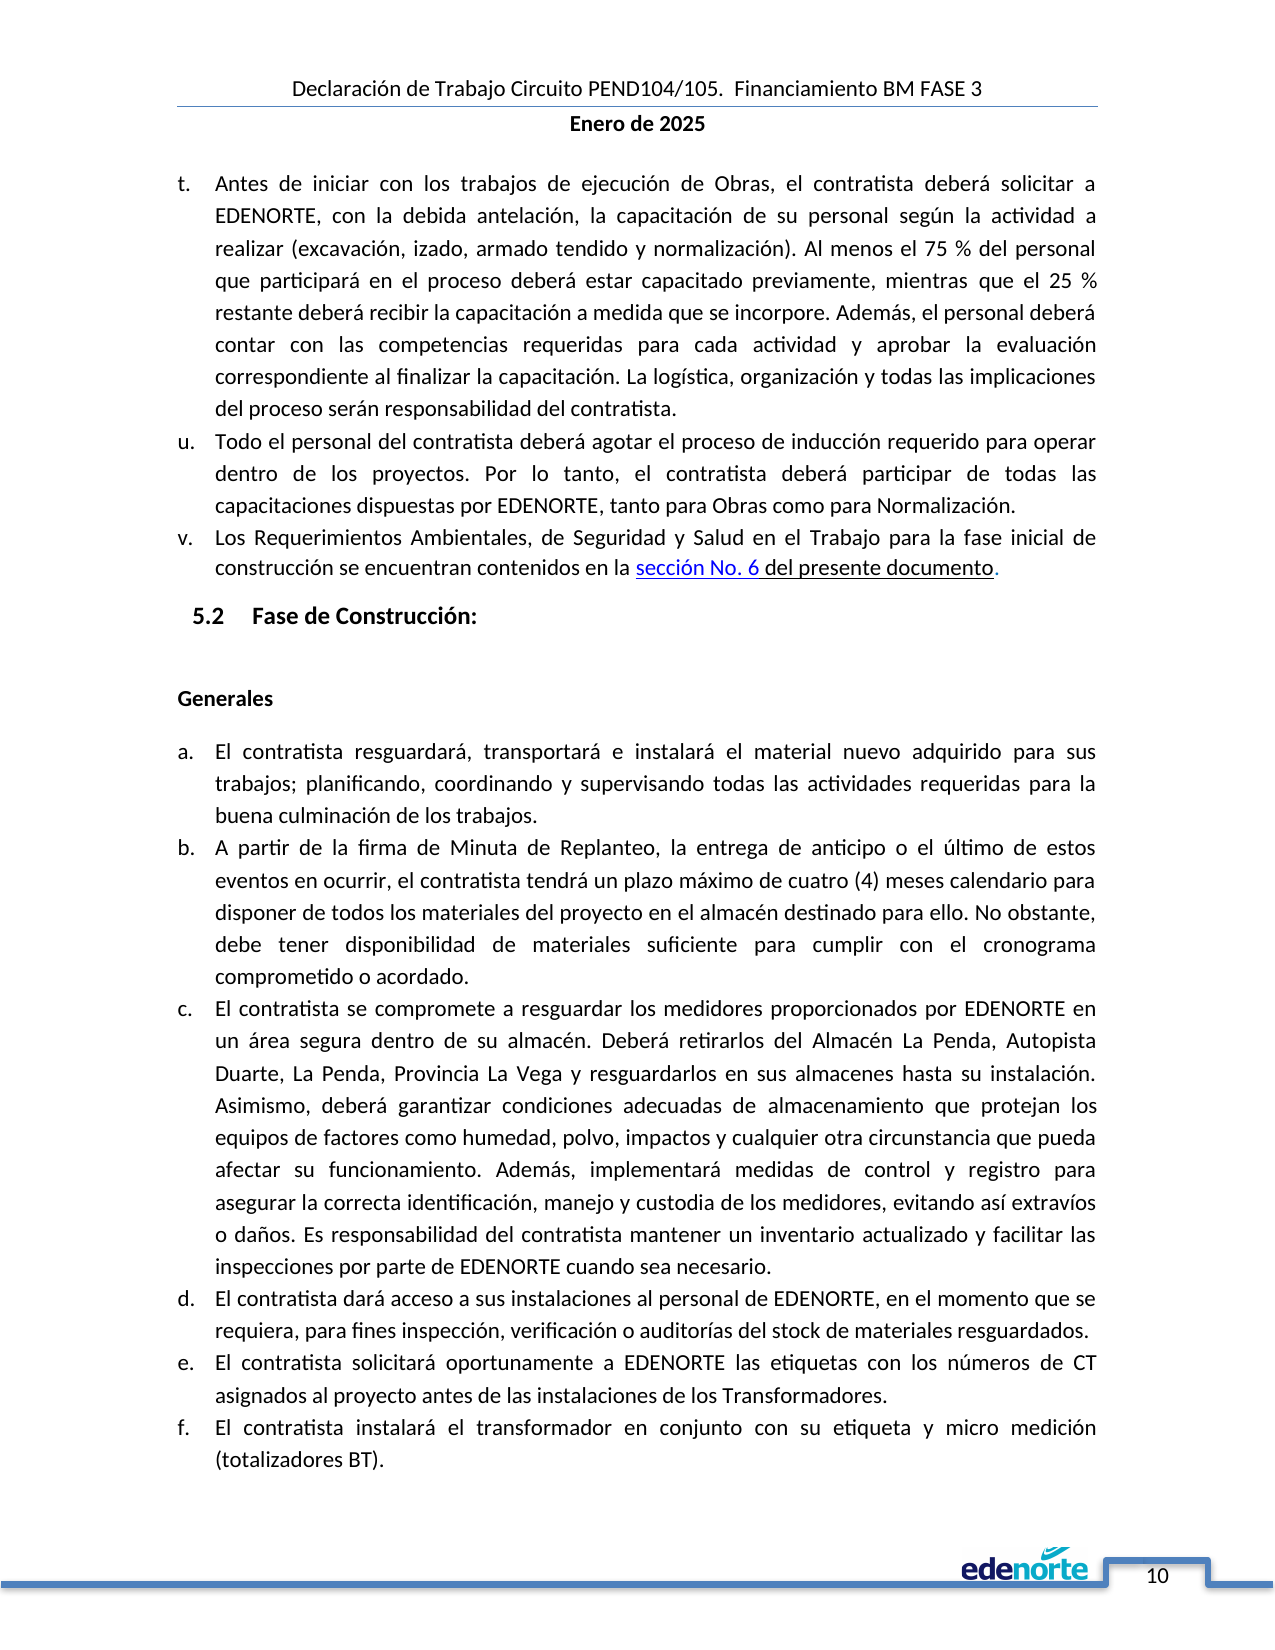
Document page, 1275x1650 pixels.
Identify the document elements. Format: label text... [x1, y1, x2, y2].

picture [961, 1547, 1088, 1580]
list El contratista dará acceso a sus instalaciones al personal de EDENORTE, en el momento que se requiera, para fines inspección, verificación o auditorías del stock de materiales resguardados. [177, 1284, 1098, 1344]
text Generales [177, 684, 1098, 712]
list Antes de iniciar con los trabajos de ejecución de Obras, el contratista deberá solicitar a EDENORTE, con la debida antelación, la capacitación de su personal según la actividad a realizar (excavación, izado, armado tendido y normalización). Al menos el 75 % del personal que participará en el proceso deberá estar capacitado previamente, mientras que el 25 % restante deberá recibir la capacitación a medida que se incorpore. Además, el personal deberá contar con las competencias requeridas para cada actividad y aprobar la evaluación correspondiente al finalizar la capacitación. La logística, organización y todas las implicaciones del proceso serán responsabilidad del contratista. [177, 169, 1098, 423]
list Los Requerimientos Ambientales, de Seguridad y Salud en el Trabajo para la fase inicial de construcción se encuentran contenidos en la sección No. 6 del presente documento. [177, 523, 1098, 582]
list El contratista solicitará oportunamente a EDENORTE las etiquetas con los números de CT asignados al proyecto antes de las instalaciones de los Transformadores. [177, 1348, 1098, 1409]
subtitle Fase de Construcción: [192, 600, 1098, 631]
list Todo el personal del contratista deberá agotar el proceso de inducción requerido para operar dentro de los proyectos. Por lo tanto, el contratista deberá participar de todas las capacitaciones dispuestas por EDENORTE, tanto para Obras como para Normalización. [177, 427, 1098, 519]
list El contratista instalará el transformador en conjunto con su etiqueta y micro medición (totalizadores BT). [177, 1413, 1098, 1473]
list El contratista se compromete a resguardar los medidores proporcionados por EDENORTE en un área segura dentro de su almacén. Deberá retirarlos del Almacén La Penda, Autopista Duarte, La Penda, Provincia La Vega y resguardarlos en sus almacenes hasta su instalación. Asimismo, deberá garantizar condiciones adecuadas de almacenamiento que protejan los equipos de factores como humedad, polvo, impactos y cualquier otra circunstancia que pueda afectar su funcionamiento. Además, implementará medidas de control y registro para asegurar la correcta identificación, manejo y custodia de los medidores, evitando así extravíos o daños. Es responsabilidad del contratista mantener un inventario actualizado y facilitar las inspecciones por parte de EDENORTE cuando sea necesario. [177, 994, 1098, 1280]
list El contratista resguardará, transportará e instalará el material nuevo adquirido para sus trabajos; planificando, coordinando y supervisando todas las actividades requeridas para la buena culminación de los trabajos. [177, 737, 1098, 829]
list A partir de la firma de Minuta de Replanteo, la entrega de anticipo o el último de estos eventos en ocurrir, el contratista tendrá un plazo máximo de cuatro (4) meses calendario para disponer de todos los materiales del proyecto en el almacén destinado para ello. No obstante, debe tener disponibilidad de materiales suficiente para cumplir con el cronograma comprometido o acordado. [177, 833, 1098, 990]
